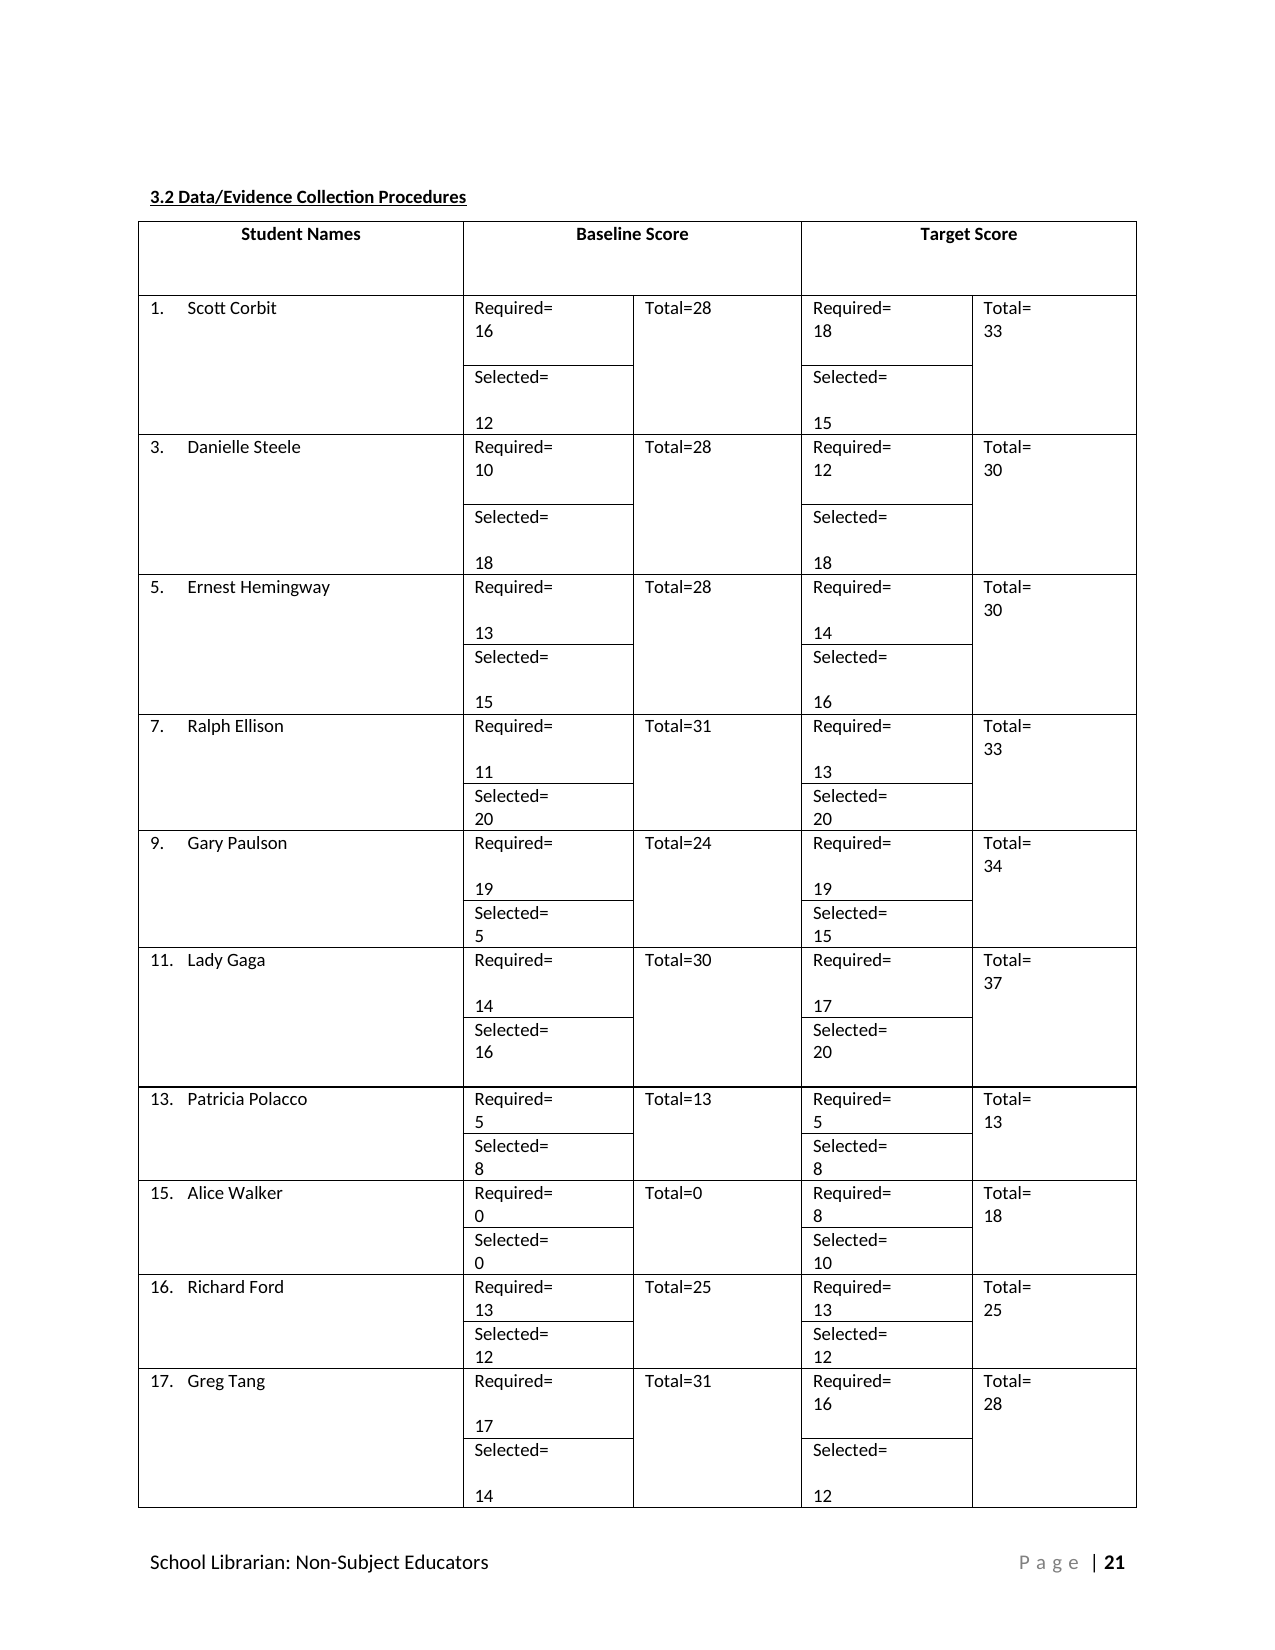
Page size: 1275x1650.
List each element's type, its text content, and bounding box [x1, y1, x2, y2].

table_cell Selected= 15 [464, 645, 633, 713]
table_cell Selected= 8 [464, 1134, 633, 1180]
table_cell Required= 11 [464, 715, 633, 783]
table_header Target Score [802, 222, 1136, 295]
table_cell Selected= 20 [802, 784, 972, 830]
table_cell Required= 17 [802, 948, 972, 1017]
table_cell Required= 14 [464, 948, 633, 1017]
table_cell Total= 28 [973, 1369, 1136, 1507]
table_cell Required= 13 [802, 715, 972, 783]
table_cell Greg Tang [139, 1369, 463, 1507]
table_cell Patricia Polacco [139, 1088, 463, 1180]
table_cell Required= 19 [464, 831, 633, 900]
table_cell Danielle Steele [139, 435, 463, 574]
table_cell Selected= 18 [464, 505, 633, 574]
table_cell Selected= 8 [802, 1134, 972, 1180]
table_cell Richard Ford [139, 1275, 463, 1368]
table_cell Total=31 [634, 1369, 801, 1507]
subtitle 3.2 Data/Evidence Collection Procedures [150, 185, 1125, 208]
table_cell Required= 18 [802, 296, 972, 364]
table_cell Required= 16 [464, 296, 633, 364]
table_cell Selected= 20 [464, 784, 633, 830]
table_cell Lady Gaga [139, 948, 463, 1086]
table_cell Total=24 [634, 831, 801, 947]
table_cell Required= 0 [464, 1181, 633, 1227]
table_cell Total= 25 [973, 1275, 1136, 1368]
table_cell Selected= 15 [802, 901, 972, 947]
table_cell Required= 13 [464, 575, 633, 644]
table_cell Selected= 12 [802, 1322, 972, 1368]
table_cell Total=25 [634, 1275, 801, 1368]
table_cell Selected= 12 [464, 1322, 633, 1368]
table_cell Required= 13 [464, 1275, 633, 1321]
table_cell Selected= 16 [802, 645, 972, 713]
table_cell Selected= 14 [464, 1439, 633, 1507]
table_cell Total=28 [634, 435, 801, 574]
table_cell Alice Walker [139, 1181, 463, 1274]
table_cell Total= 33 [973, 715, 1136, 830]
table_cell Gary Paulson [139, 831, 463, 947]
table_header Baseline Score [464, 222, 801, 295]
table_cell Selected= 20 [802, 1018, 972, 1086]
table_cell Total= 30 [973, 575, 1136, 713]
table_cell Total= 34 [973, 831, 1136, 947]
table_cell Scott Corbit [139, 296, 463, 434]
table_cell Required= 8 [802, 1181, 972, 1227]
table_cell Required= 16 [802, 1369, 972, 1437]
table_cell Total=0 [634, 1181, 801, 1274]
table_cell Selected= 10 [802, 1228, 972, 1274]
table_cell Ernest Hemingway [139, 575, 463, 713]
table_cell Required= 14 [802, 575, 972, 644]
table_cell Total=31 [634, 715, 801, 830]
table_cell Selected= 12 [802, 1439, 972, 1507]
table_cell Selected= 0 [464, 1228, 633, 1274]
table_cell Selected= 12 [464, 366, 633, 434]
table_cell Total=28 [634, 575, 801, 713]
table_cell Ralph Ellison [139, 715, 463, 830]
table_cell Required= 12 [802, 435, 972, 504]
table_cell Total= 30 [973, 435, 1136, 574]
table_cell Required= 10 [464, 435, 633, 504]
table_cell Total= 37 [973, 948, 1136, 1086]
table_cell Required= 17 [464, 1369, 633, 1437]
table_cell Required= 5 [802, 1088, 972, 1133]
table_cell Total= 18 [973, 1181, 1136, 1274]
table_cell Required= 5 [464, 1088, 633, 1133]
table_cell Selected= 15 [802, 366, 972, 434]
table_cell Total= 13 [973, 1088, 1136, 1180]
table_cell Selected= 18 [802, 505, 972, 574]
table_cell Total=13 [634, 1088, 801, 1180]
table_cell Required= 19 [802, 831, 972, 900]
table_cell Selected= 5 [464, 901, 633, 947]
table_header Student Names [139, 222, 463, 295]
table_cell Required= 13 [802, 1275, 972, 1321]
table_cell Total=30 [634, 948, 801, 1086]
table_cell Total=28 [634, 296, 801, 434]
table_cell Total= 33 [973, 296, 1136, 434]
table_cell Selected= 16 [464, 1018, 633, 1086]
